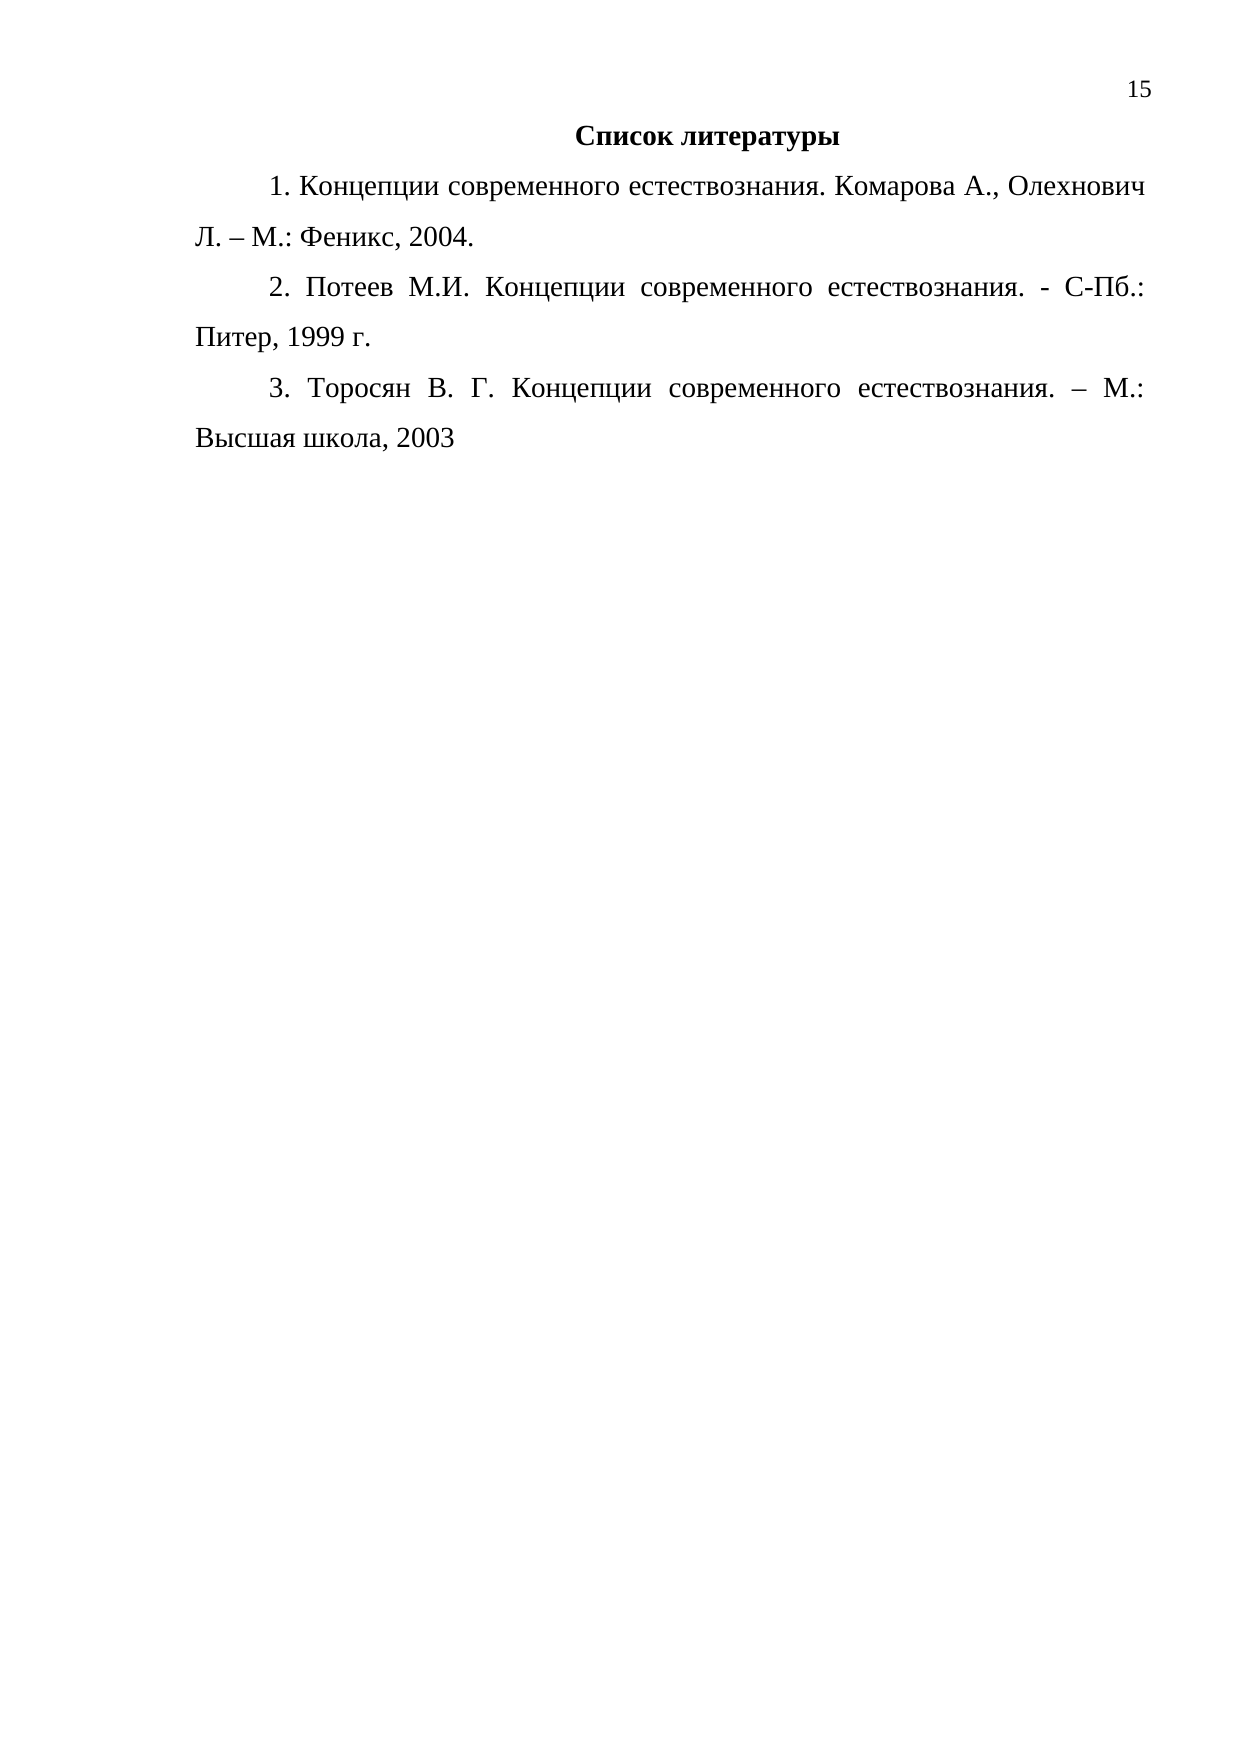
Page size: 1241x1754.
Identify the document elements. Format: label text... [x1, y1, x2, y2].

text 1. Концепции современного естествознания. Комарова А., Олехнович Л. – М.: Феникс, 2004. [195, 168, 1146, 252]
text 2. Потеев М.И. Концепции современного естествознания. - С-Пб.: Питер, 1999 г. [195, 269, 1146, 353]
text Список литературы [195, 118, 1146, 152]
text 3. Торосян В. Г. Концепции современного естествознания. – М.: Высшая школа, 2003 [195, 370, 1146, 453]
